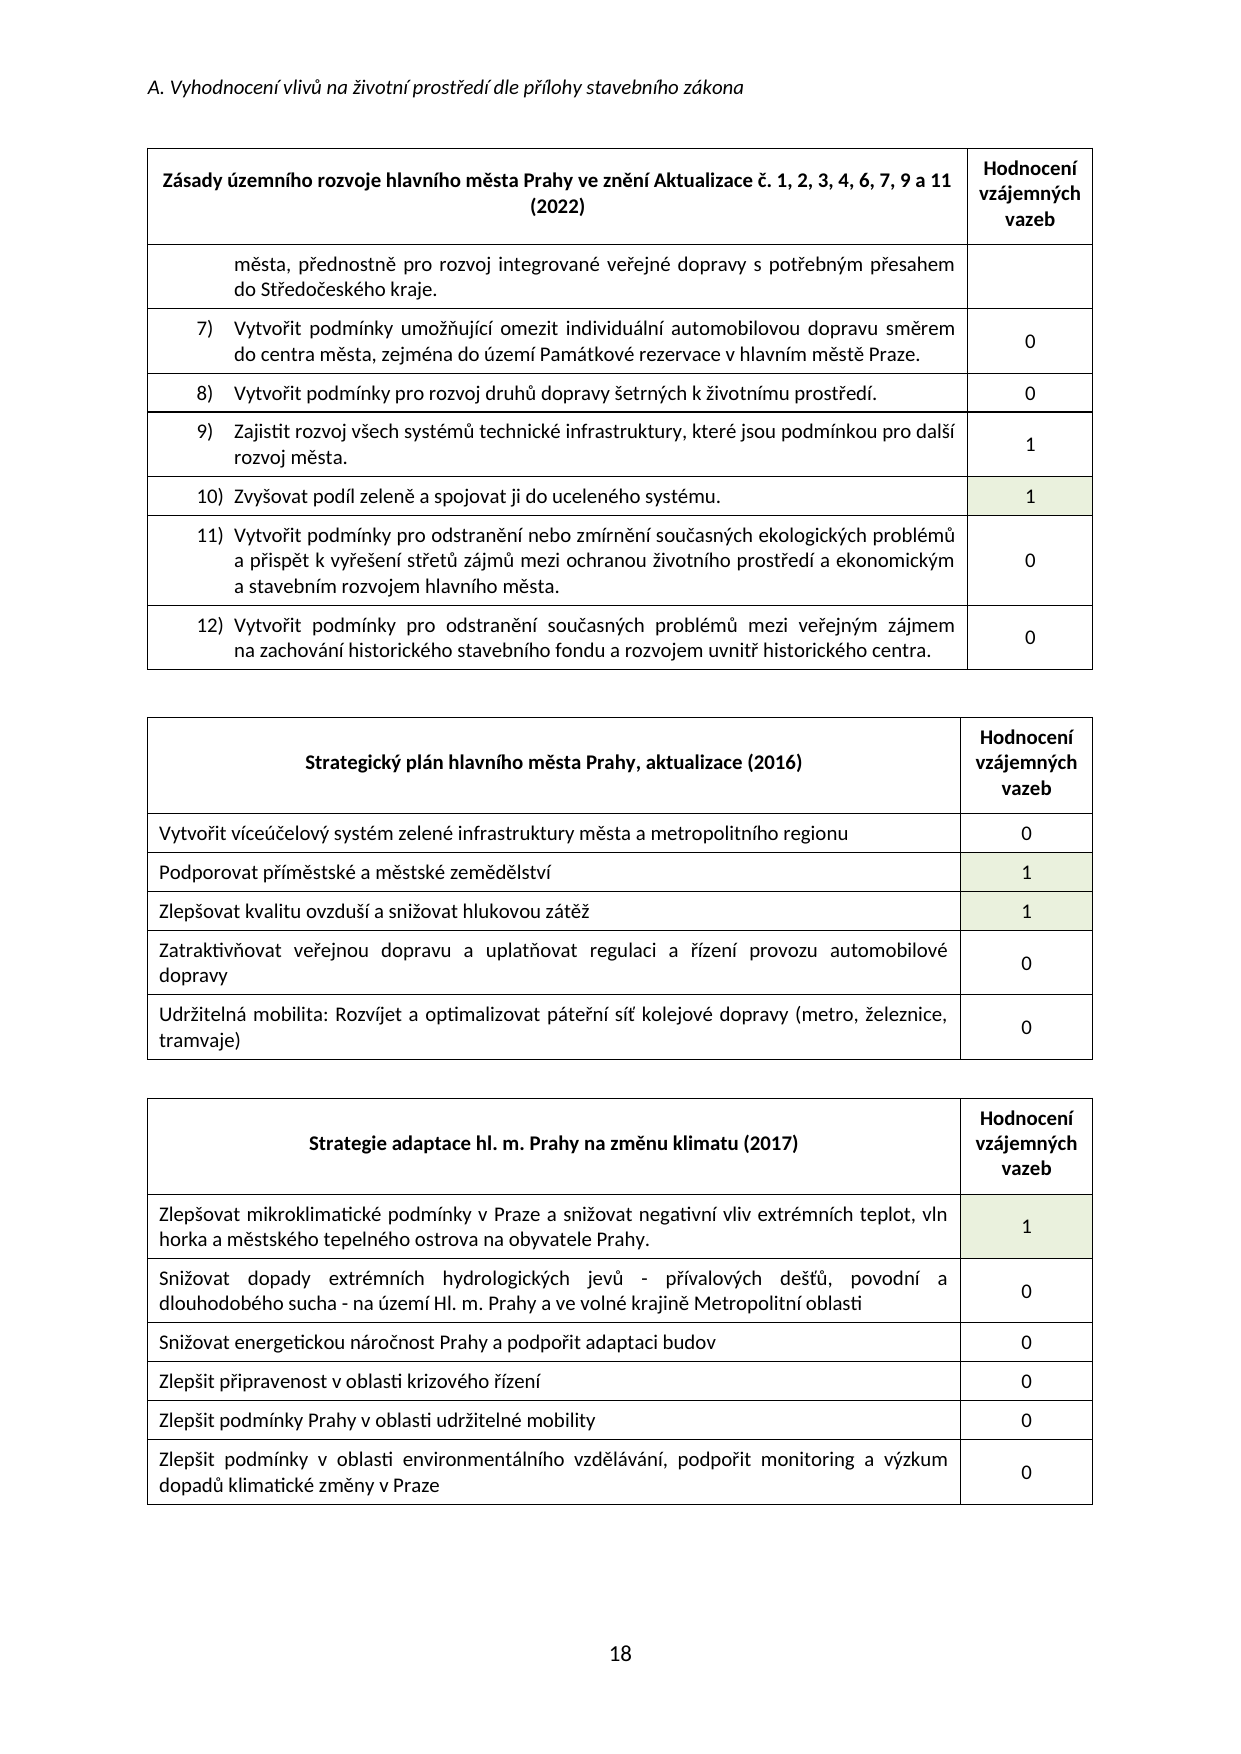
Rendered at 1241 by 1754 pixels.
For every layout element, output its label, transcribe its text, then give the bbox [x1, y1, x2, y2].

table_cell Snižovat energetickou náročnost Prahy a podpořit adaptaci budov [148, 1323, 960, 1361]
table_cell Vytvořit podmínky pro odstranění nebo zmírnění současných ekologických problémů a přispět k vyřešení střetů zájmů mezi ochranou životního prostředí a ekonomickým a stavebním rozvojem hlavního města. [148, 516, 967, 604]
table_cell 0 [961, 1259, 1092, 1322]
table_header Strategický plán hlavního města Prahy, aktualizace (2016) [148, 718, 960, 813]
table_cell 0 [961, 1401, 1092, 1439]
table_cell 0 [968, 309, 1092, 372]
table_cell Udržitelná mobilita: Rozvíjet a optimalizovat páteřní síť kolejové dopravy (metro, železnice, tramvaje) [148, 995, 960, 1058]
table_cell Zatraktivňovat veřejnou dopravu a uplatňovat regulaci a řízení provozu automobilové dopravy [148, 931, 960, 994]
table_cell Snižovat dopady extrémních hydrologických jevů - přívalových dešťů, povodní a dlouhodobého sucha - na území Hl. m. Prahy a ve volné krajině Metropolitní oblasti [148, 1259, 960, 1322]
table_cell 0 [961, 1362, 1092, 1400]
table_cell 0 [968, 245, 1092, 308]
table_cell 0 [961, 995, 1092, 1058]
table_cell 0 [968, 516, 1092, 604]
table_cell 0 [961, 1323, 1092, 1361]
table_cell 0 [961, 1440, 1092, 1503]
table_cell 0 [961, 931, 1092, 994]
table_cell Zlepšit podmínky Prahy v oblasti udržitelné mobility [148, 1401, 960, 1439]
table_cell 0 [968, 606, 1092, 669]
table_cell Zajistit rozvoj všech systémů technické infrastruktury, které jsou podmínkou pro další rozvoj města. [148, 413, 967, 476]
table_cell 1 [961, 1195, 1092, 1258]
table_cell Zvyšovat podíl zeleně a spojovat ji do uceleného systému. [148, 477, 967, 515]
table_cell Zlepšovat kvalitu ovzduší a snižovat hlukovou zátěž [148, 892, 960, 930]
table_header Hodnocení vzájemných vazeb [961, 1099, 1092, 1193]
table_cell Zlepšovat mikroklimatické podmínky v Praze a snižovat negativní vliv extrémních teplot, vln horka a městského tepelného ostrova na obyvatele Prahy. [148, 1195, 960, 1258]
table_cell Vytvořit víceúčelový systém zelené infrastruktury města a metropolitního regionu [148, 814, 960, 852]
table_header Strategie adaptace hl. m. Prahy na změnu klimatu (2017) [148, 1099, 960, 1193]
table_cell 1 [968, 477, 1092, 515]
table_cell 1 [961, 892, 1092, 930]
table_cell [148, 245, 967, 308]
table_cell 0 [961, 814, 1092, 852]
table_cell 1 [961, 853, 1092, 891]
table_cell Vytvořit podmínky umožňující omezit individuální automobilovou dopravu směrem do centra města, zejména do území Památkové rezervace v hlavním městě Praze. [148, 309, 967, 372]
table_header Hodnocení vzájemných vazeb [968, 149, 1092, 244]
table_cell Zlepšit podmínky v oblasti environmentálního vzdělávání, podpořit monitoring a výzkum dopadů klimatické změny v Praze [148, 1440, 960, 1503]
table_cell Podporovat příměstské a městské zemědělství [148, 853, 960, 891]
table_cell Vytvořit podmínky pro odstranění současných problémů mezi veřejným zájmem na zachování historického stavebního fondu a rozvojem uvnitř historického centra. [148, 606, 967, 669]
table_cell Zlepšit připravenost v oblasti krizového řízení [148, 1362, 960, 1400]
table_cell 1 [968, 413, 1092, 476]
table_cell Vytvořit podmínky pro rozvoj druhů dopravy šetrných k životnímu prostředí. [148, 374, 967, 411]
table_header Hodnocení vzájemných vazeb [961, 718, 1092, 813]
table_header Zásady územního rozvoje hlavního města Prahy ve znění Aktualizace č. 1, 2, 3, 4, 6, 7, 9 a 11 (2022) [148, 149, 967, 244]
table_cell 0 [968, 374, 1092, 411]
